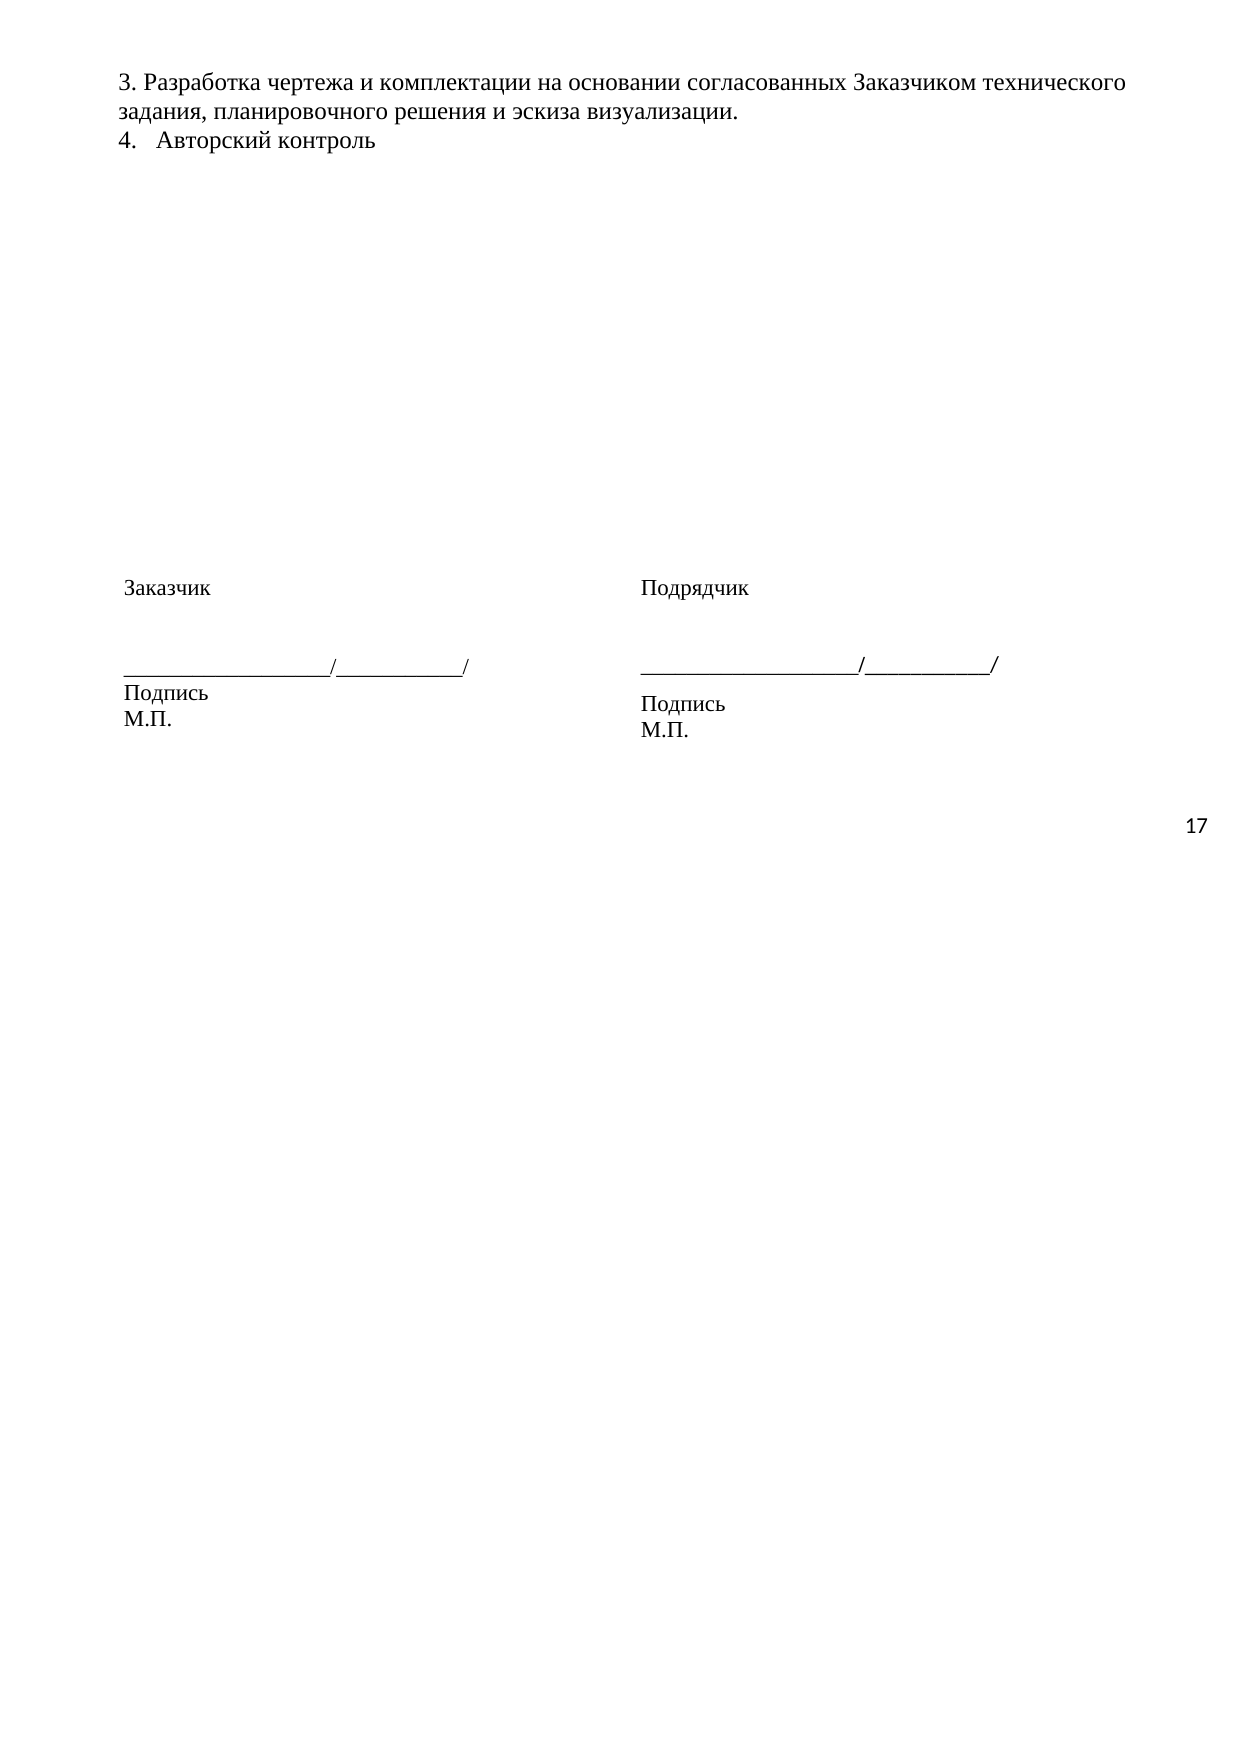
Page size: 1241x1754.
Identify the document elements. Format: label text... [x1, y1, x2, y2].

text 4. Авторский контроль [118, 125, 1152, 154]
table_header Подрядчик ___________________/___________/ Подпись М.П. [629, 574, 1157, 742]
text 3. Разработка чертежа и комплектации на основании согласованных Заказчиком технического задания, планировочного решения и эскиза визуализации. [118, 67, 1152, 125]
table_header Заказчик __________________/___________/ Подпись М.П. [113, 574, 629, 742]
